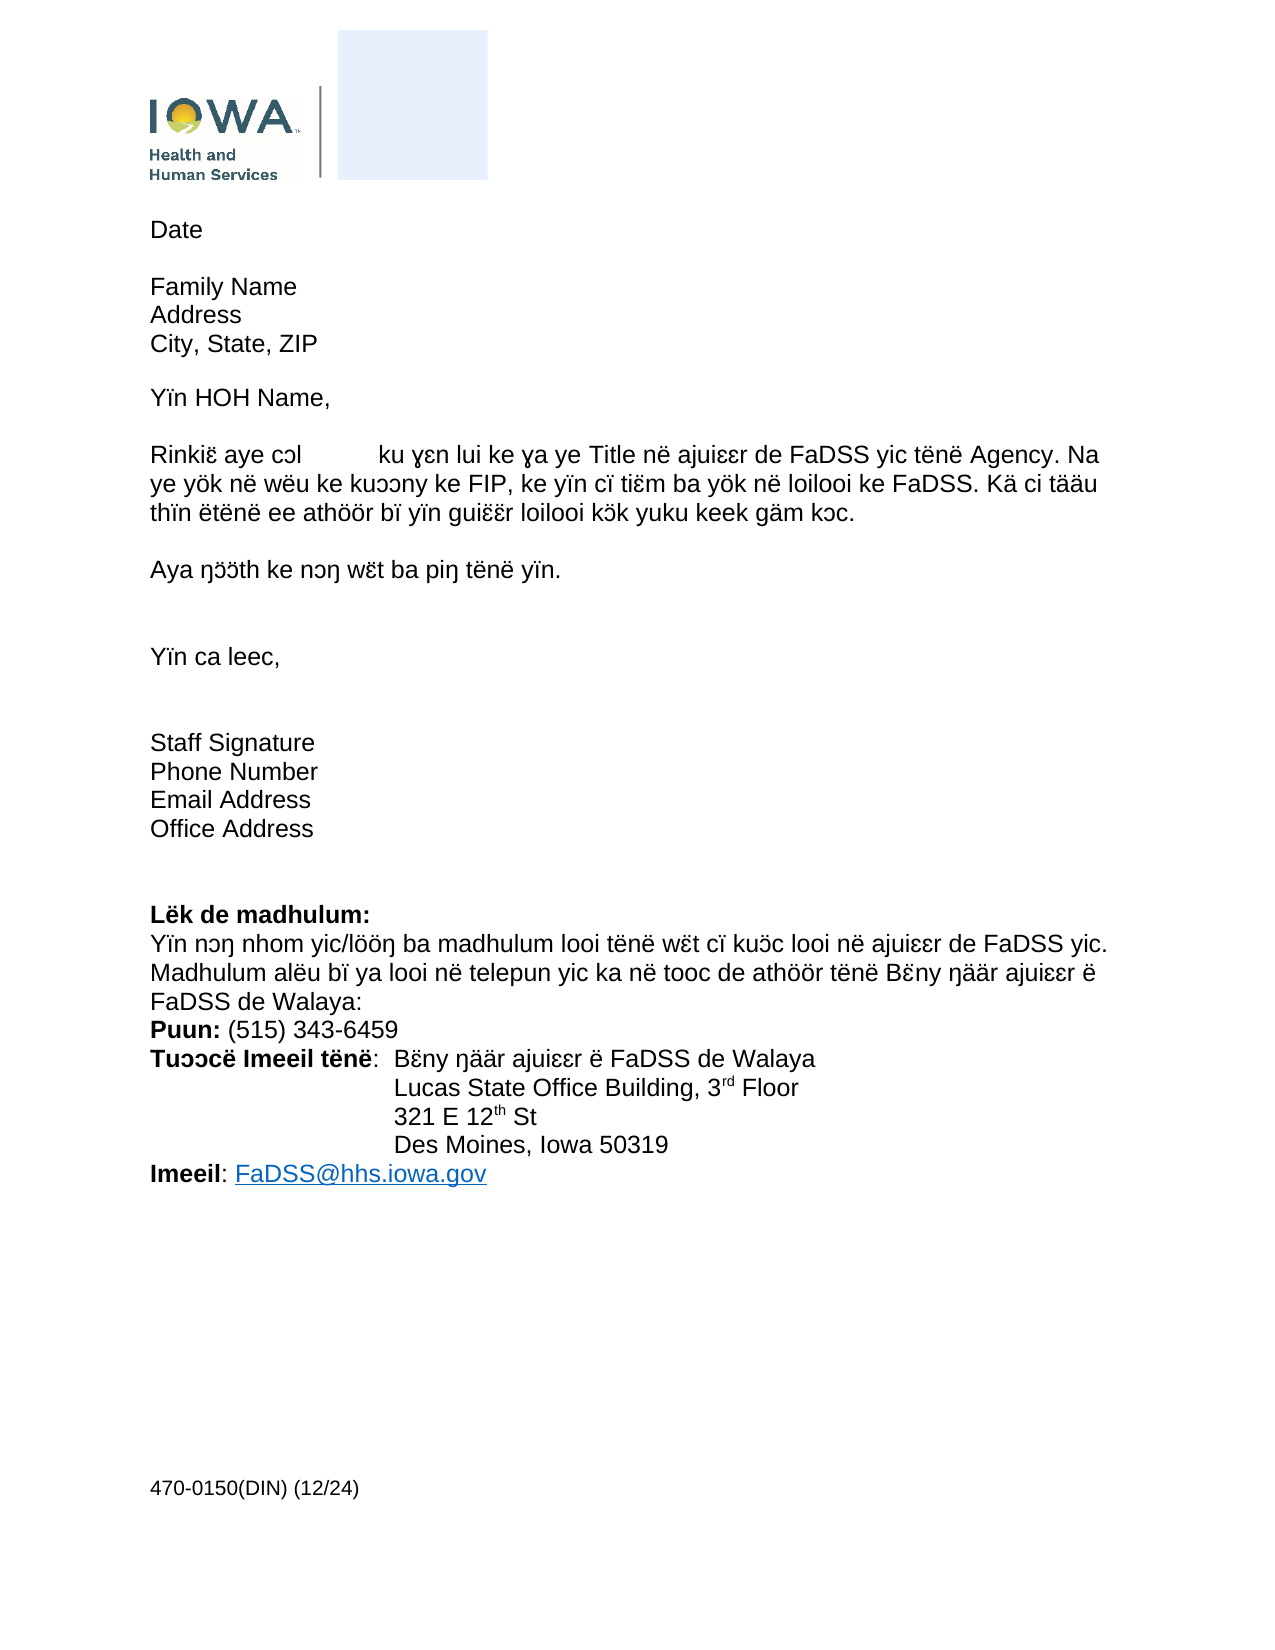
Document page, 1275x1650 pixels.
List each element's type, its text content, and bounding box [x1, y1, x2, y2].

text Yïn HOH Name, [150, 383, 1125, 412]
picture [337, 30, 488, 180]
text Family Name Address City, State, ZIP [150, 272, 1125, 358]
text Aya ŋɔ̈ɔ̈th ke nɔŋ wɛ̈t ba piŋ tënë yïn. [150, 556, 1125, 584]
text Office Address [150, 814, 1125, 843]
text Rinkiɛ̈ aye cɔl ku ɣɛn lui ke ɣa ye Title në ajuiɛɛr de FaDSS yic tënë Agency. Na ye yök në wëu ke kuɔɔny ke FIP, ke yïn cï tiɛ̈m ba yök në loilooi ke FaDSS. Kä ci tääu thïn ëtënë ee athöör bï yïn guiɛ̈ɛ̈r loilooi kɔ̈k yuku keek gäm kɔc. [150, 441, 1125, 527]
text Date [150, 215, 1125, 272]
text Email Address [150, 786, 1125, 814]
text Staff Signature [150, 728, 1125, 757]
text Lëk de madhulum: [150, 901, 1125, 929]
picture [150, 98, 300, 180]
text Yïn nɔŋ nhom yic/lööŋ ba madhulum looi tënë wɛ̈t cï kuɔ̈c looi në ajuiɛɛr de FaDSS yic. Madhulum alëu bï ya looi në telepun yic ka në tooc de athöör tënë Bɛ̈ny ŋäär ajuiɛɛr ë FaDSS de Walaya: Puun: (515) 343-6459 Tuɔɔcë Imeeil tënë: Bɛ̈ny ŋäär ajuiɛɛr ë FaDSS de Walaya Lucas State Office Building, 3rd Floor 321 E 12th St Des Moines, Iowa 50319 Imeeil: FaDSS@hhs.iowa.gov [150, 929, 1125, 1188]
text Yïn ca leec, [150, 642, 1125, 671]
text Phone Number [150, 757, 1125, 786]
